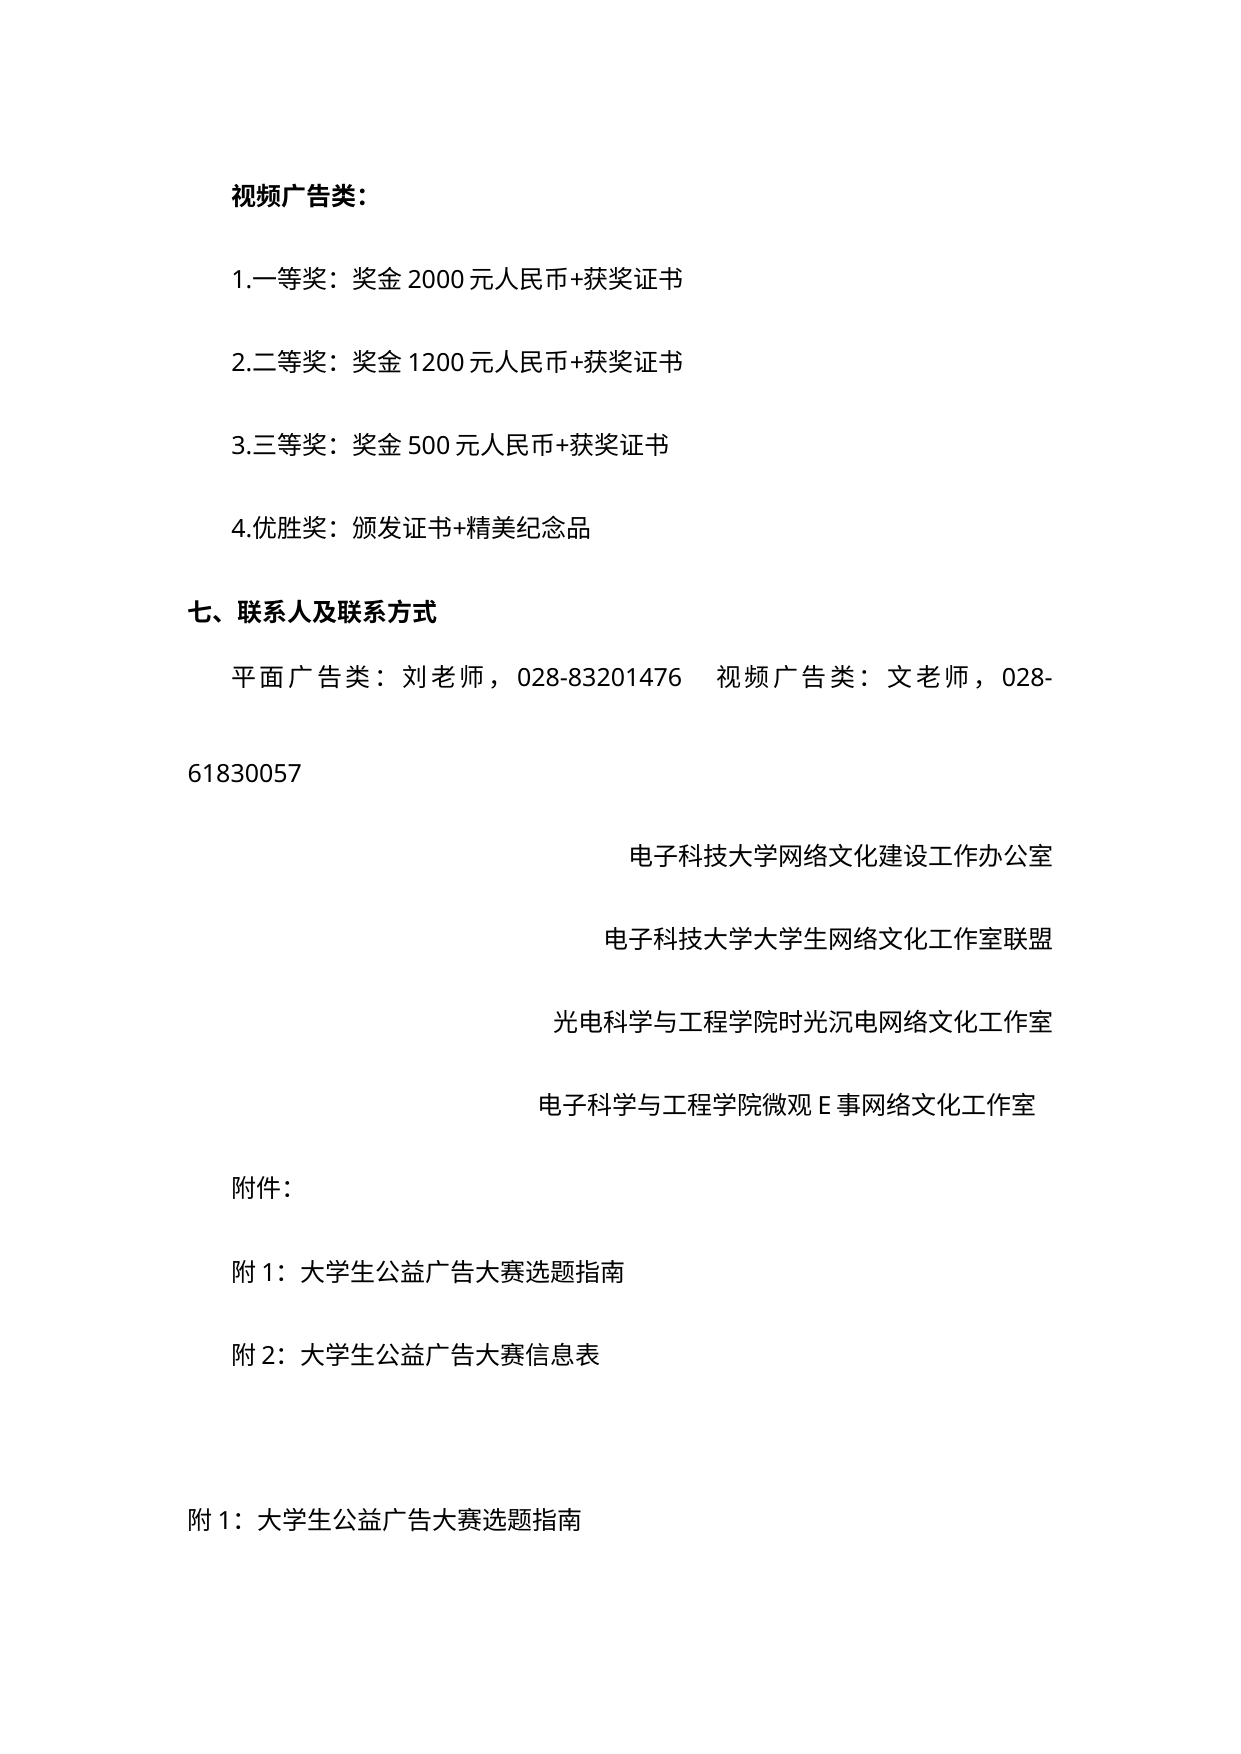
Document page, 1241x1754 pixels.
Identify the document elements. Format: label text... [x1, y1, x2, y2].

text 附1：大学生公益广告大赛选题指南 [187, 1238, 1053, 1303]
text 视频广告类： [187, 162, 1053, 227]
text 七、联系人及联系方式 [187, 578, 1053, 643]
text 电子科技大学大学生网络文化工作室联盟 [187, 905, 1053, 970]
text 电子科学与工程学院微观E事网络文化工作室 [187, 1071, 1053, 1136]
text 附件： [187, 1154, 1053, 1219]
text 附1：大学生公益广告大赛选题指南 [187, 1486, 1053, 1551]
text 光电科学与工程学院时光沉电网络文化工作室 [187, 988, 1053, 1053]
text 1.一等奖：奖金2000元人民币+获奖证书 [187, 245, 1053, 310]
text 2.二等奖：奖金1200元人民币+获奖证书 [187, 328, 1053, 393]
text 3.三等奖：奖金500元人民币+获奖证书 [187, 411, 1053, 476]
text 电子科技大学网络文化建设工作办公室 [187, 822, 1053, 887]
text 附2：大学生公益广告大赛信息表 [187, 1321, 1053, 1386]
text 平面广告类：刘老师，028-83201476 视频广告类：文老师，028-61830057 [187, 643, 1053, 805]
text 4.优胜奖：颁发证书+精美纪念品 [187, 494, 1053, 559]
